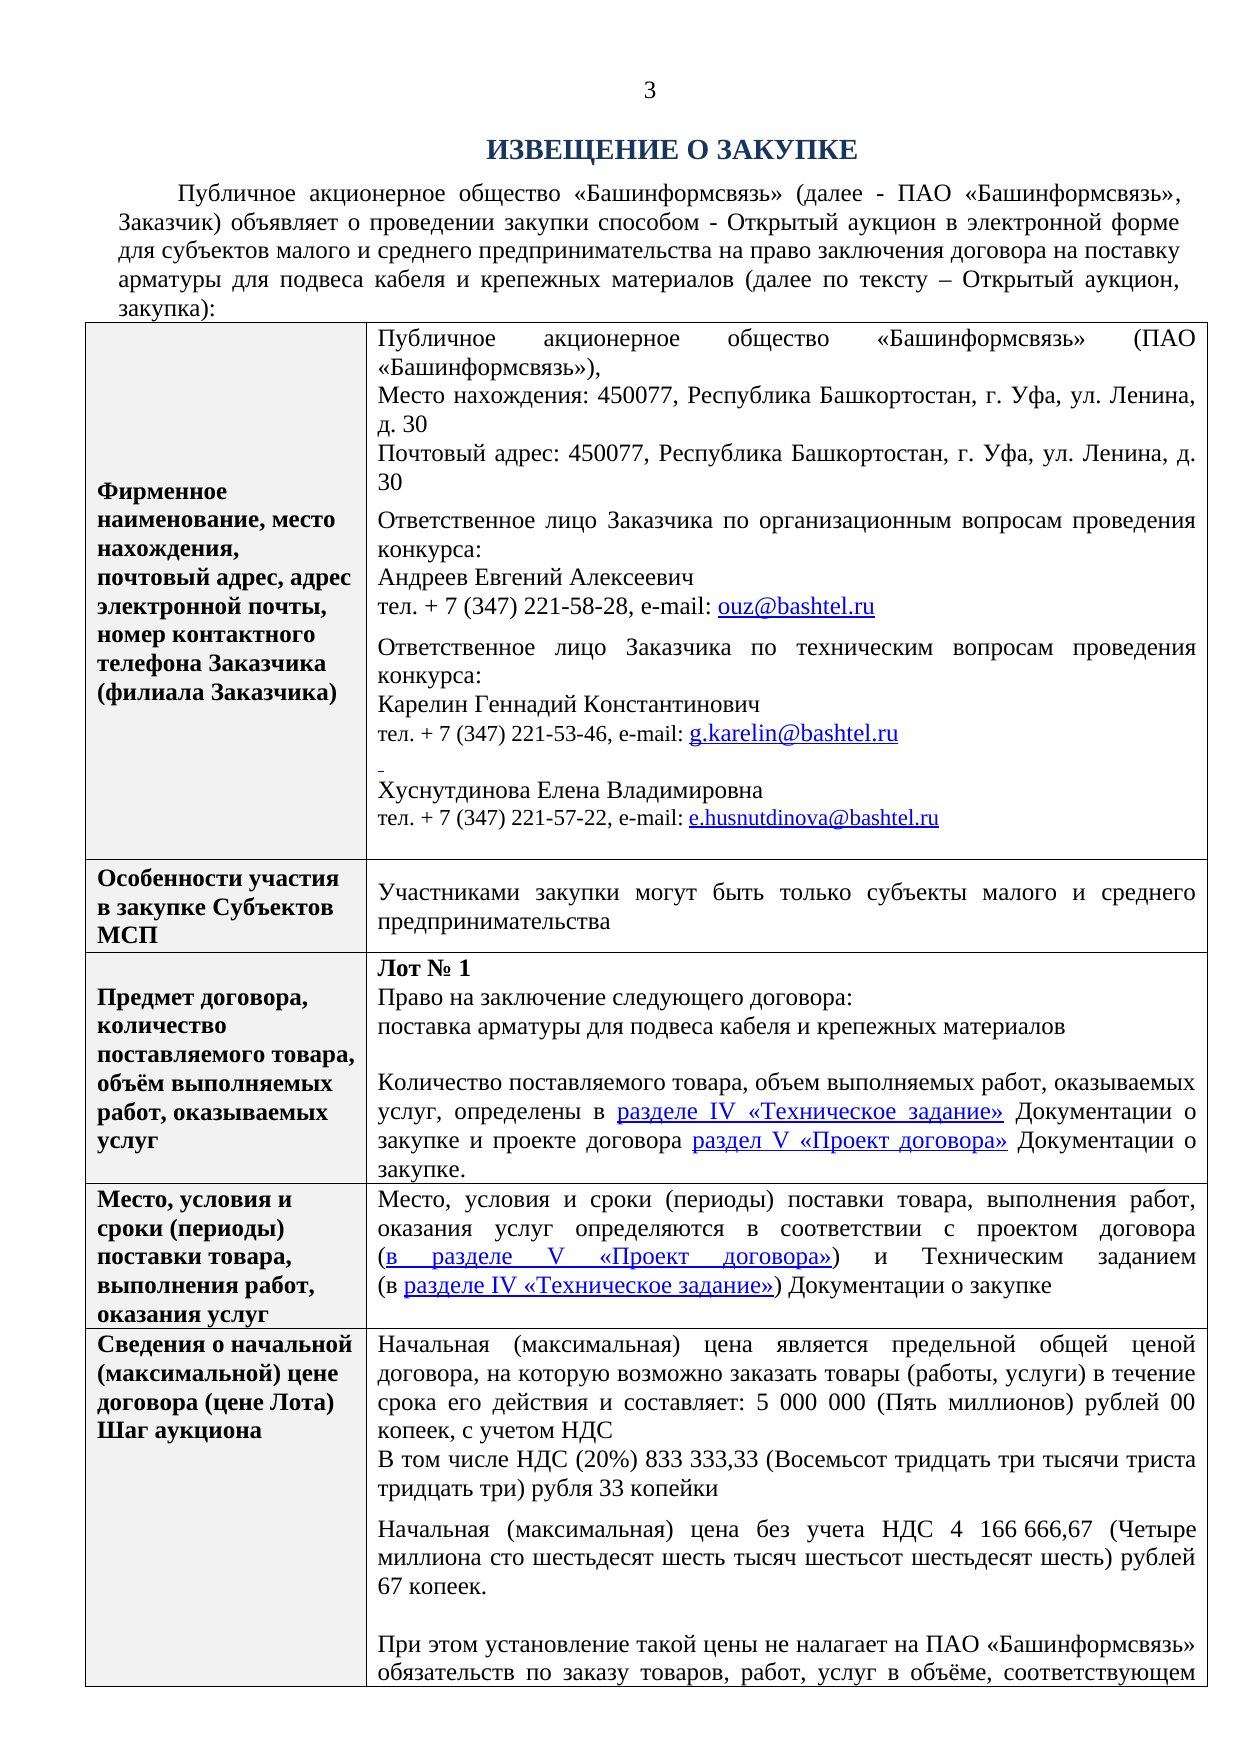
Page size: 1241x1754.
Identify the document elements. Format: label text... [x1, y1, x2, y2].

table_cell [367, 1329, 1207, 1686]
table_header Публичное акционерное общество «Башинформсвязь» (ПАО «Башинформсвязь»), Место нахождения: 450077, Республика Башкортостан, г. Уфа, ул. Ленина, д. 30 Почтовый адрес: 450077, Республика Башкортостан, г. Уфа, ул. Ленина, д. 30 Ответственное лицо Заказчика по организационным вопросам проведения конкурса: Андреев Евгений Алексеевич тел. + 7 (347) 221-58-28, e-mail: ouz@bashtel.ru Ответственное лицо Заказчика по техническим вопросам проведения конкурса: Карелин Геннадий Константинович тел. + 7 (347) 221-53-46, e-mail: g.karelin@bashtel.ru Хуснутдинова Елена Владимировна тел. + 7 (347) 221-57-22, e-mail: e.husnutdinova@bashtel.ru [367, 323, 1207, 859]
table_cell Особенности участия в закупке Субъектов МСП [86, 860, 366, 952]
text Публичное акционерное общество «Башинформсвязь» (далее - ПАО «Башинформсвязь», Заказчик) объявляет о проведении закупки способом - Открытый аукцион в электронной форме для субъектов малого и среднего предпринимательства на право заключения договора на поставку арматуры для подвеса кабеля и крепежных материалов (далее по тексту – Открытый аукцион, закупка): [118, 178, 1181, 322]
table_cell Предмет договора, количество поставляемого товара, объём выполняемых работ, оказываемых услуг [86, 953, 366, 1182]
table_cell Лот № 1 Право на заключение следующего договора: поставка арматуры для подвеса кабеля и крепежных материалов Количество поставляемого товара, объем выполняемых работ, оказываемых услуг, определены в разделе IV «Техническое задание» Документации о закупке и проекте договора раздел V «Проект договора» Документации о закупке. [367, 953, 1207, 1182]
table_cell Место, условия и сроки (периоды) поставки товара, выполнения работ, оказания услуг [86, 1184, 366, 1328]
text ИЗВЕЩЕНИЕ О ЗАКУПКЕ [163, 132, 1181, 166]
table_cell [86, 1329, 366, 1686]
table_cell Место, условия и сроки (периоды) поставки товара, выполнения работ, оказания услуг определяются в соответствии с проектом договора (в разделе V «Проект договора») и Техническим заданием (в разделе IV «Техническое задание») Документации о закупке [367, 1184, 1207, 1328]
table_cell Участниками закупки могут быть только субъекты малого и среднего предпринимательства [367, 860, 1207, 952]
table_header Фирменное наименование, место нахождения, почтовый адрес, адрес электронной почты, номер контактного телефона Заказчика (филиала Заказчика) [86, 323, 366, 859]
